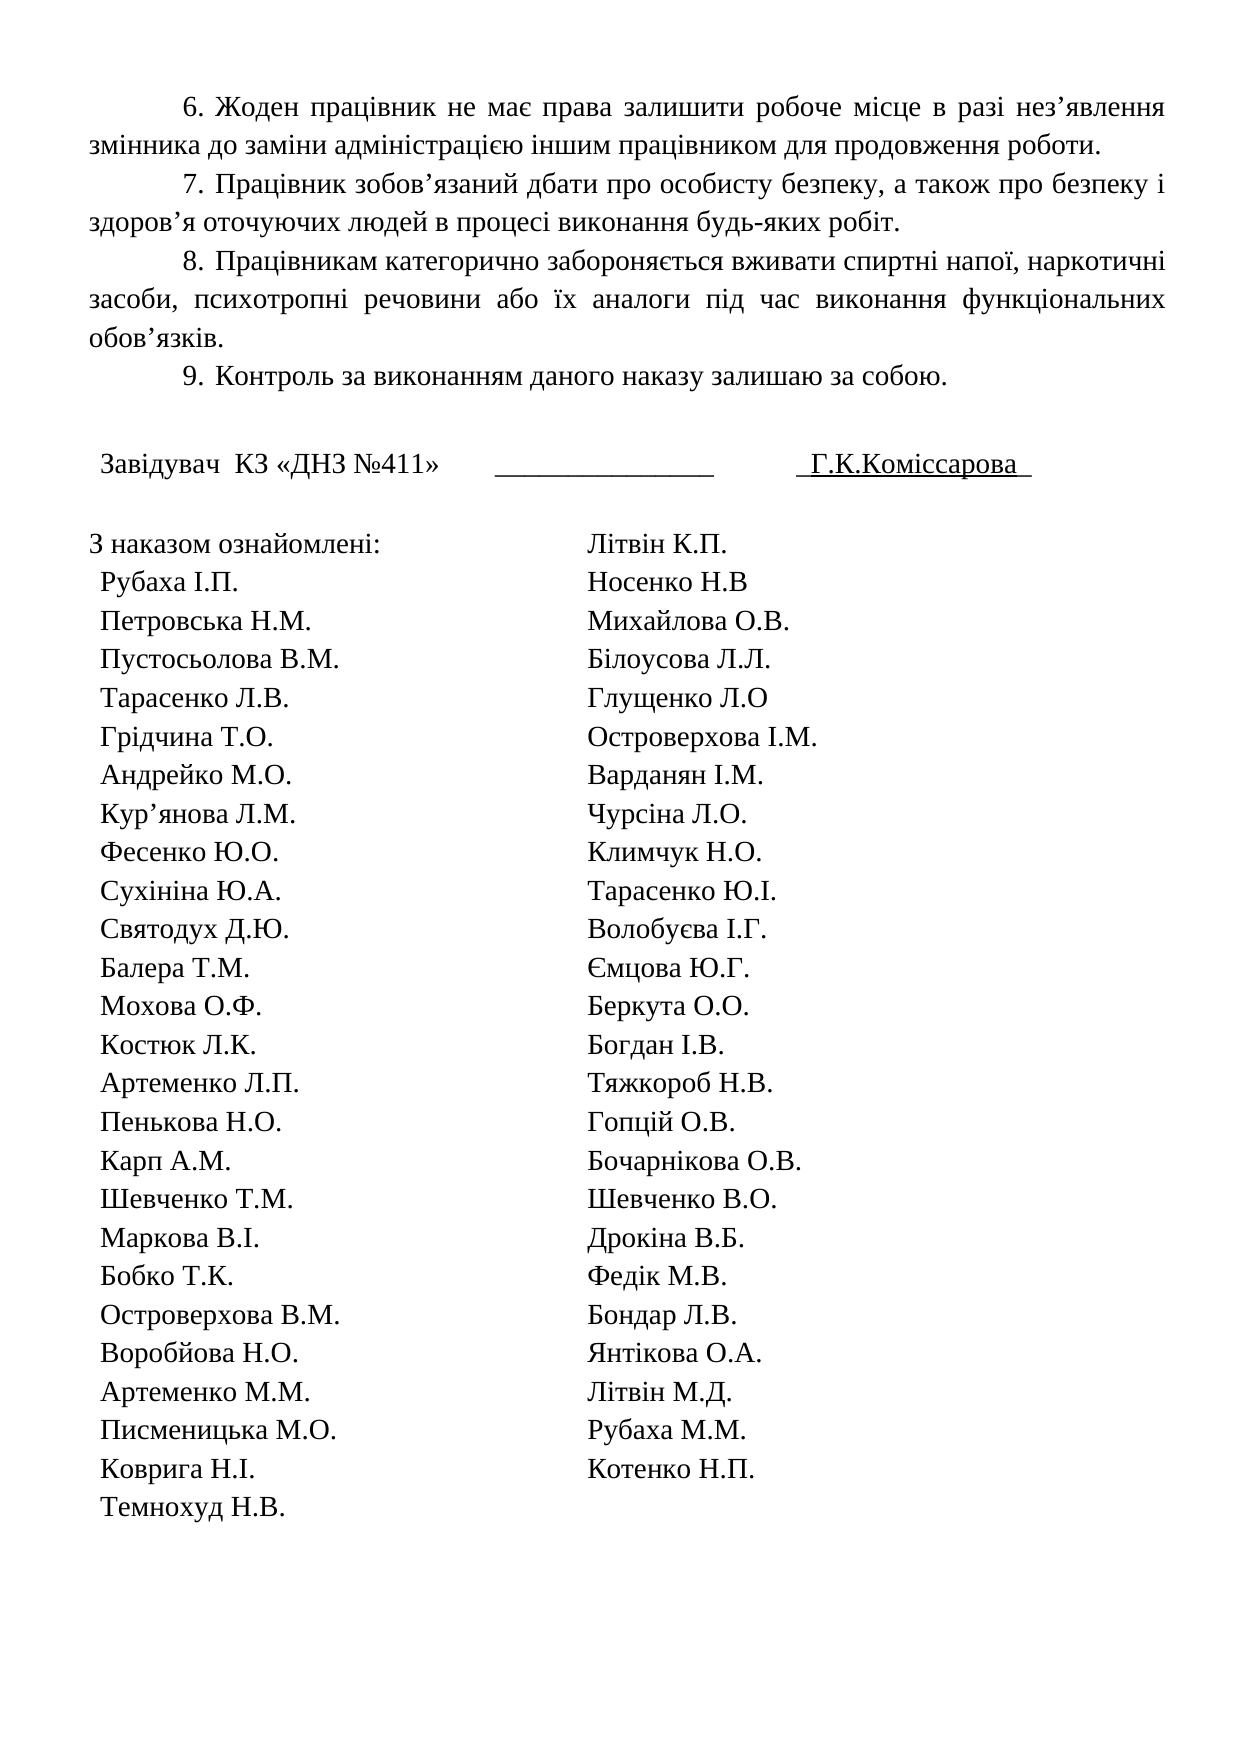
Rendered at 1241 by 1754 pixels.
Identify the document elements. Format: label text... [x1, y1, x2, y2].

table_header Завідувач КЗ «ДНЗ №411» [89, 436, 482, 494]
list Жоден працівник не має права залишити робоче місце в разі нез’явлення змінника до заміни адміністрацією іншим працівником для продовження роботи. [89, 89, 1167, 161]
table_header З наказом ознайомлені: [78, 526, 576, 1528]
list Контроль за виконанням даного наказу залишаю за собою. [126, 358, 1167, 392]
table_header Літвін К.П. Носенко Н.В Михайлова О.В. Білоусова Л.Л. Глущенко Л.О Островерхова І.М. Варданян І.М. Чурсіна Л.О. Климчук Н.О. Тарасенко Ю.І. Волобуєва І.Г. Ємцова Ю.Г. Беркута О.О. Богдан І.В. Тяжкороб Н.В. Гопцій О.В. Бочарнікова О.В. Шевченко В.О. Дрокіна В.Б. Федік М.В. Бондар Л.В. Янтікова О.А. Літвін М.Д. Рубаха М.М. Котенко Н.П. [576, 526, 1074, 1528]
list Працівник зобов’язаний дбати про особисту безпеку, а також про безпеку і здоров’я оточуючих людей в процесі виконання будь-яких робіт. [89, 166, 1167, 238]
list Працівникам категорично забороняється вживати спиртні напої, наркотичні засоби, психотропні речовини або їх аналоги під час виконання функціональних обов’язків. [89, 243, 1167, 353]
table_header _______________ [483, 436, 726, 494]
table_header _Г.К.Коміссарова_ [726, 436, 1101, 494]
